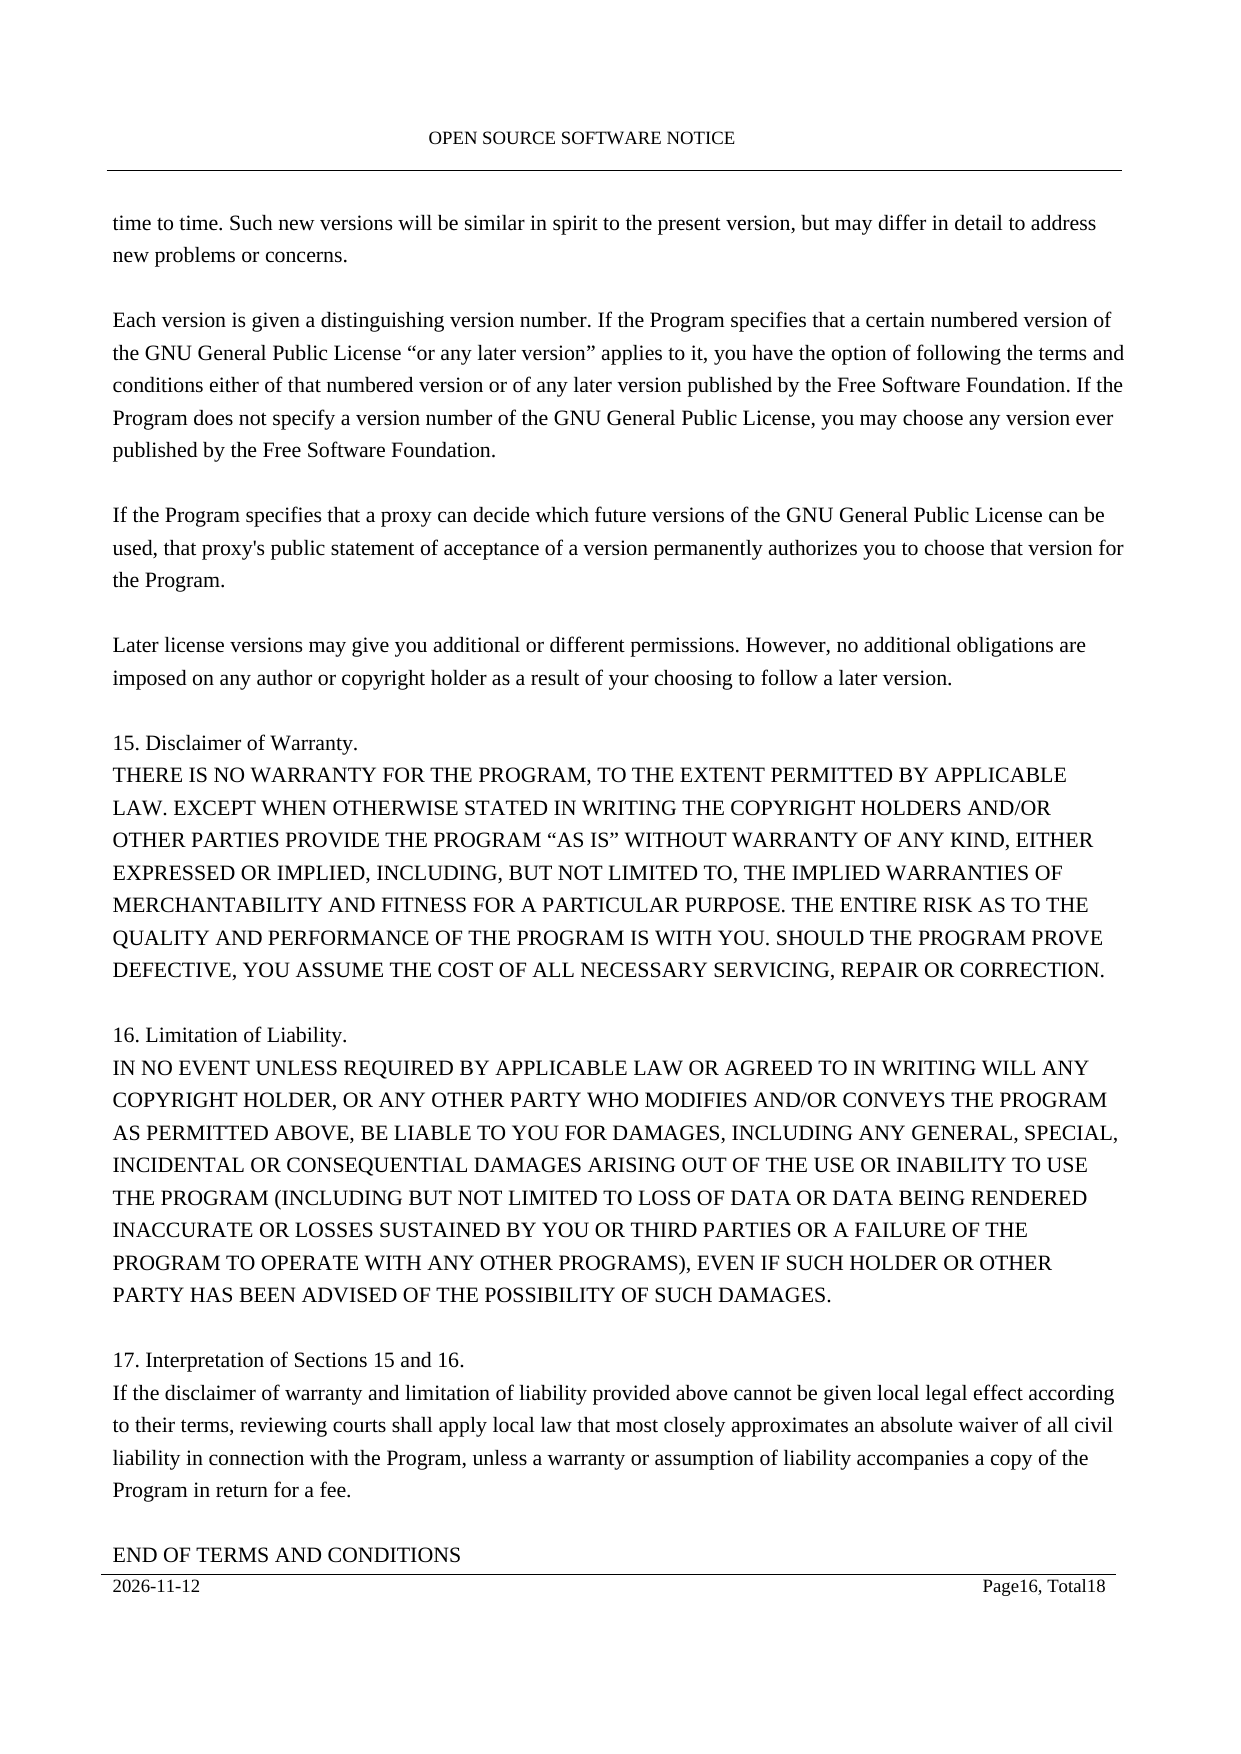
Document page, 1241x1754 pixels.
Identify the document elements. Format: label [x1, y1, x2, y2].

text [112, 206, 1128, 1571]
